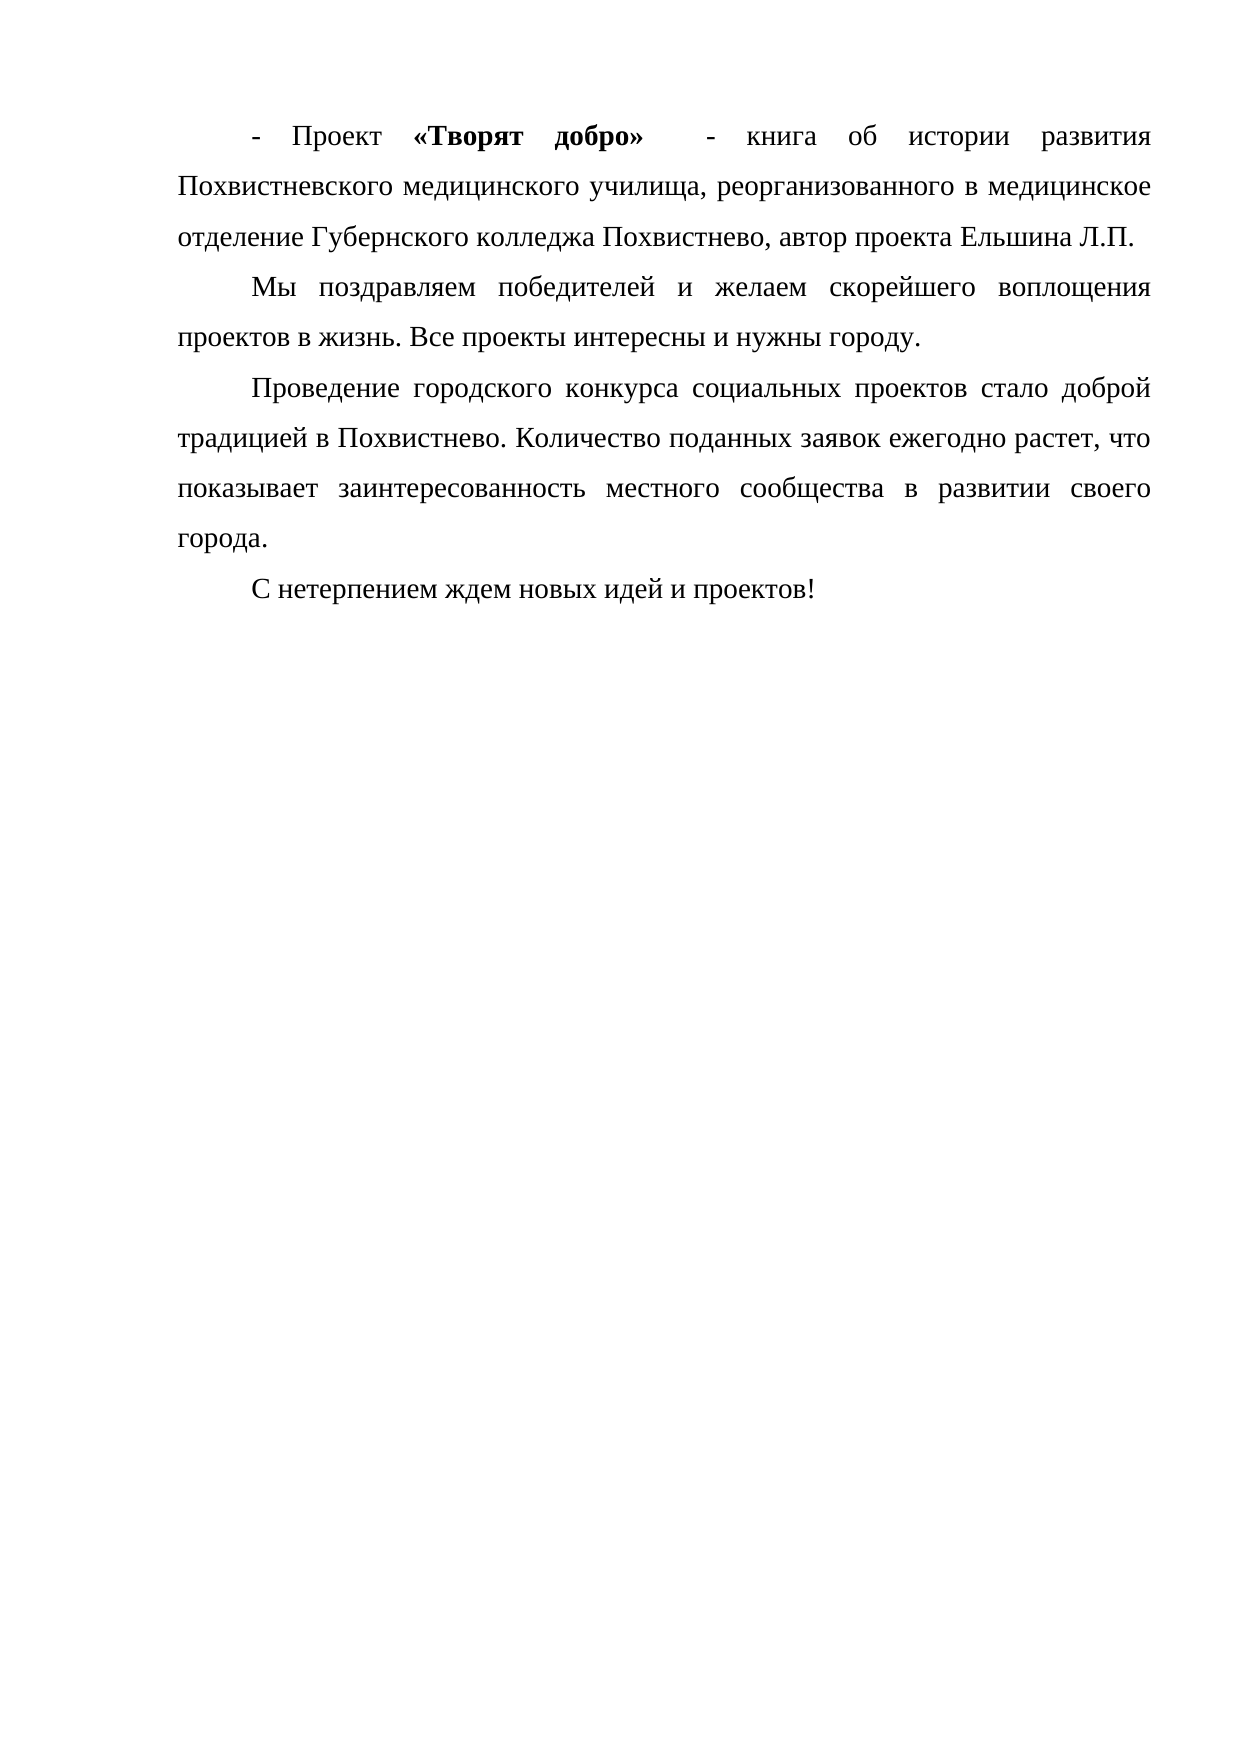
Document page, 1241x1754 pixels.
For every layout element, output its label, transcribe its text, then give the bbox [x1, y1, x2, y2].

text - Проект «Творят добро» - книга об истории развития Похвистневского медицинского училища, реорганизованного в медицинское отделение Губернского колледжа Похвистнево, автор проекта Ельшина Л.П. [177, 118, 1152, 252]
text С нетерпением ждем новых идей и проектов! [177, 571, 1152, 604]
text Мы поздравляем победителей и желаем скорейшего воплощения проектов в жизнь. Все проекты интересны и нужны городу. [177, 269, 1152, 353]
text Проведение городского конкурса социальных проектов стало доброй традицией в Похвистнево. Количество поданных заявок ежегодно растет, что показывает заинтересованность местного сообщества в развитии своего города. [177, 370, 1152, 554]
